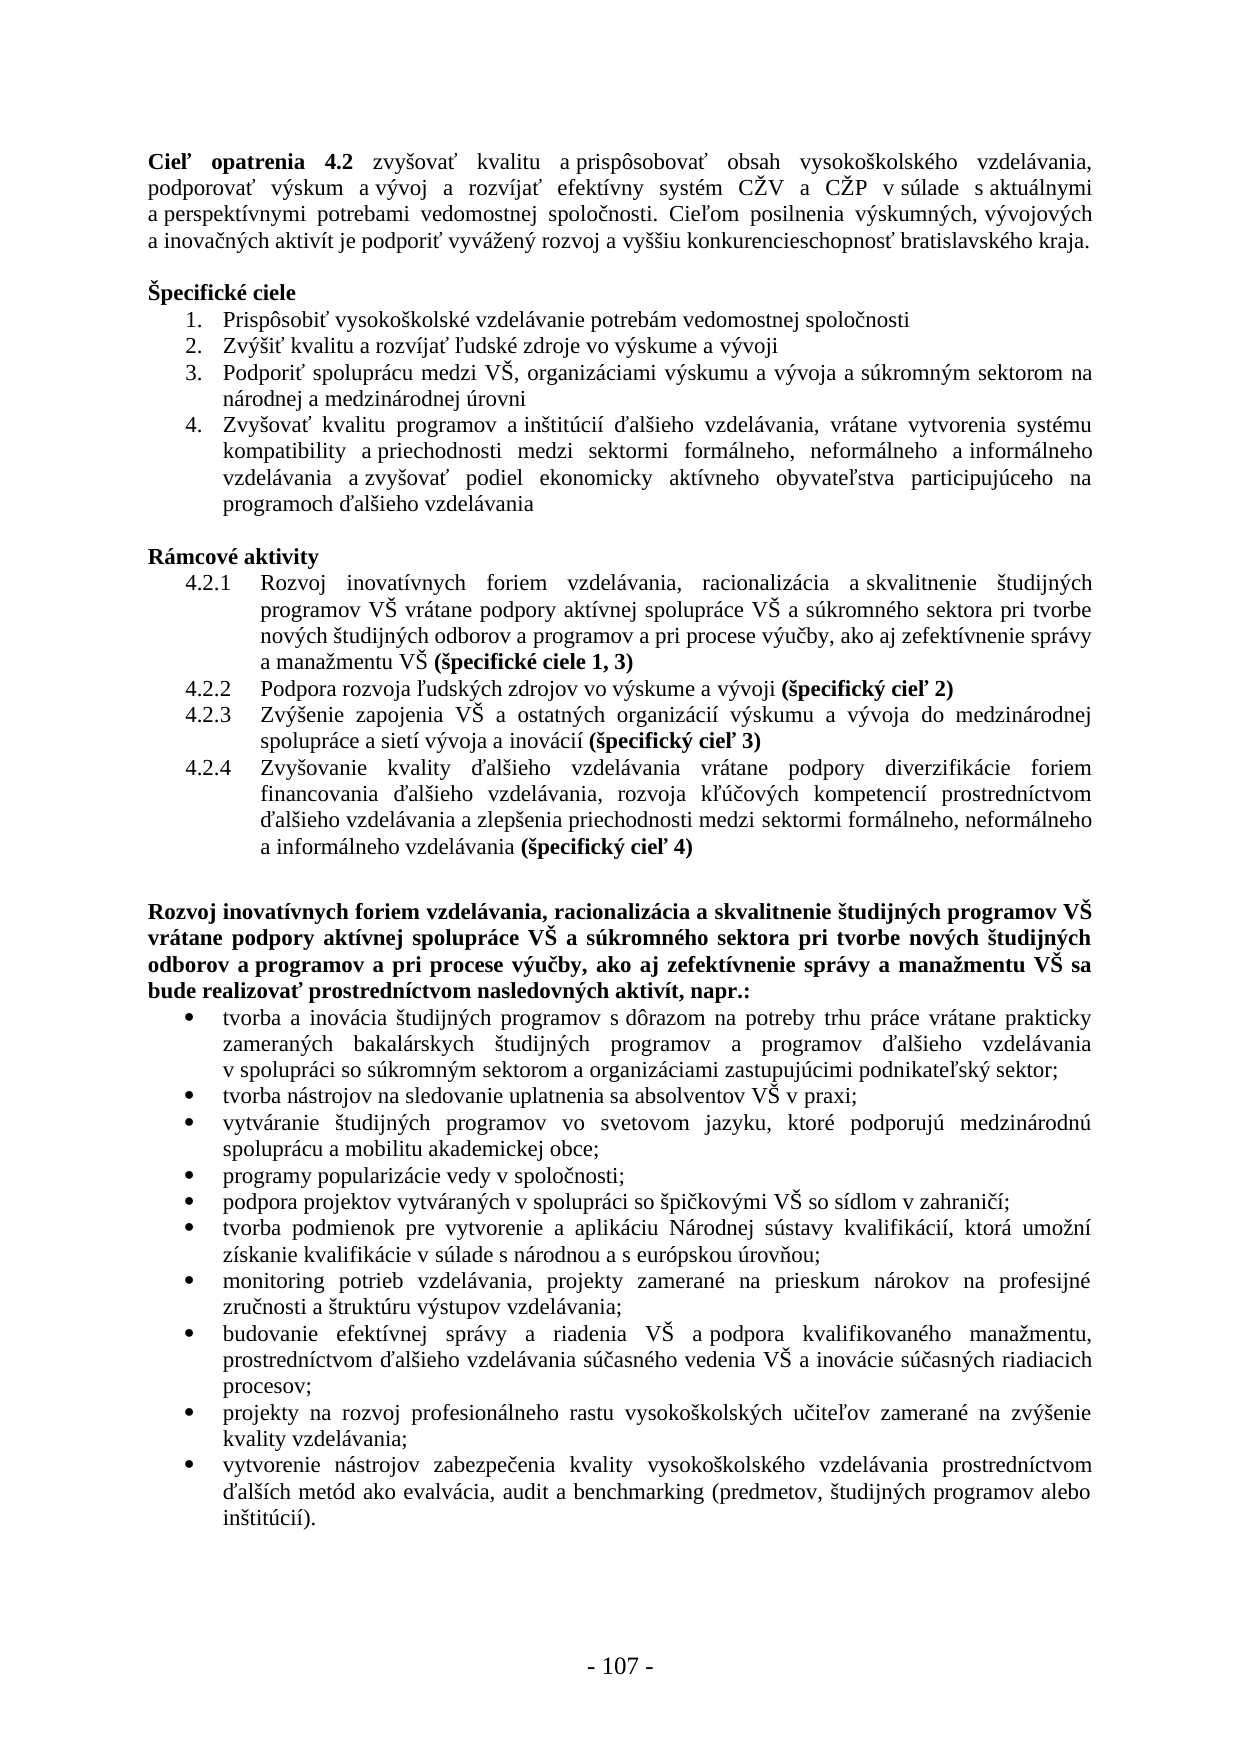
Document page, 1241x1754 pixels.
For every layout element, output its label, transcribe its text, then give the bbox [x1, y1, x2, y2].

list Prispôsobiť vysokoškolské vzdelávanie potrebám vedomostnej spoločnosti [185, 306, 1092, 332]
list Zvyšovanie kvality ďalšieho vzdelávania vrátane podpory diverzifikácie foriem financovania ďalšieho vzdelávania, rozvoja kľúčových kompetencií prostredníctvom ďalšieho vzdelávania a zlepšenia priechodnosti medzi sektormi formálneho, neformálneho a informálneho vzdelávania (špecifický cieľ 4) [185, 754, 1092, 859]
list Podporiť spoluprácu medzi VŠ, organizáciami výskumu a vývoja a súkromným sektorom na národnej a medzinárodnej úrovni [185, 358, 1092, 411]
list podpora projektov vytváraných v spolupráci so špičkovými VŠ so sídlom v zahraničí; [185, 1188, 1092, 1214]
list budovanie efektívnej správy a riadenia VŠ a podpora kvalifikovaného manažmentu, prostredníctvom ďalšieho vzdelávania súčasného vedenia VŠ a inovácie súčasných riadiacich procesov; [185, 1320, 1092, 1399]
text Cieľ opatrenia 4.2 zvyšovať kvalitu a prispôsobovať obsah vysokoškolského vzdelávania, podporovať výskum a vývoj a rozvíjať efektívny systém CŽV a CŽP v súlade s aktuálnymi a perspektívnymi potrebami vedomostnej spoločnosti. Cieľom posilnenia výskumných, vývojových a inovačných aktivít je podporiť vyvážený rozvoj a vyššiu konkurencieschopnosť bratislavského kraja. [148, 148, 1092, 253]
list Zvýšenie zapojenia VŠ a ostatných organizácií výskumu a vývoja do medzinárodnej spolupráce a sietí vývoja a inovácií (špecifický cieľ 3) [185, 701, 1092, 754]
list projekty na rozvoj profesionálneho rastu vysokoškolských učiteľov zamerané na zvýšenie kvality vzdelávania; [185, 1399, 1092, 1452]
list tvorba nástrojov na sledovanie uplatnenia sa absolventov VŠ v praxi; [185, 1083, 1092, 1109]
list programy popularizácie vedy v spoločnosti; [185, 1162, 1092, 1188]
list vytváranie študijných programov vo svetovom jazyku, ktoré podporujú medzinárodnú spoluprácu a mobilitu akademickej obce; [185, 1109, 1092, 1162]
list Podpora rozvoja ľudských zdrojov vo výskume a vývoji (špecifický cieľ 2) [185, 675, 1092, 701]
list monitoring potrieb vzdelávania, projekty zamerané na prieskum nárokov na profesijné zručnosti a štruktúru výstupov vzdelávania; [185, 1267, 1092, 1320]
text Rozvoj inovatívnych foriem vzdelávania, racionalizácia a skvalitnenie študijných programov VŠ vrátane podpory aktívnej spolupráce VŠ a súkromného sektora pri tvorbe nových študijných odborov a programov a pri procese výučby, ako aj zefektívnenie správy a manažmentu VŠ sa bude realizovať prostredníctvom nasledovných aktivít, napr.: [148, 898, 1092, 1003]
list tvorba podmienok pre vytvorenie a aplikáciu Národnej sústavy kvalifikácií, ktorá umožní získanie kvalifikácie v súlade s národnou a s európskou úrovňou; [185, 1214, 1092, 1267]
text Špecifické ciele [148, 279, 1092, 306]
list vytvorenie nástrojov zabezpečenia kvality vysokoškolského vzdelávania prostredníctvom ďalších metód ako evalvácia, audit a benchmarking (predmetov, študijných programov alebo inštitúcií). [185, 1452, 1092, 1531]
list Zvyšovať kvalitu programov a inštitúcií ďalšieho vzdelávania, vrátane vytvorenia systému kompatibility a priechodnosti medzi sektormi formálneho, neformálneho a informálneho vzdelávania a zvyšovať podiel ekonomicky aktívneho obyvateľstva participujúceho na programoch ďalšieho vzdelávania [185, 411, 1092, 517]
list Rozvoj inovatívnych foriem vzdelávania, racionalizácia a skvalitnenie študijných programov VŠ vrátane podpory aktívnej spolupráce VŠ a súkromného sektora pri tvorbe nových študijných odborov a programov a pri procese výučby, ako aj zefektívnenie správy a manažmentu VŠ (špecifické ciele 1, 3) [185, 569, 1092, 675]
list Zvýšiť kvalitu a rozvíjať ľudské zdroje vo výskume a vývoji [185, 332, 1092, 358]
text Rámcové aktivity [148, 543, 1092, 569]
list tvorba a inovácia študijných programov s dôrazom na potreby trhu práce vrátane prakticky zameraných bakalárskych študijných programov a programov ďalšieho vzdelávania v spolupráci so súkromným sektorom a organizáciami zastupujúcimi podnikateľský sektor; [185, 1003, 1092, 1083]
